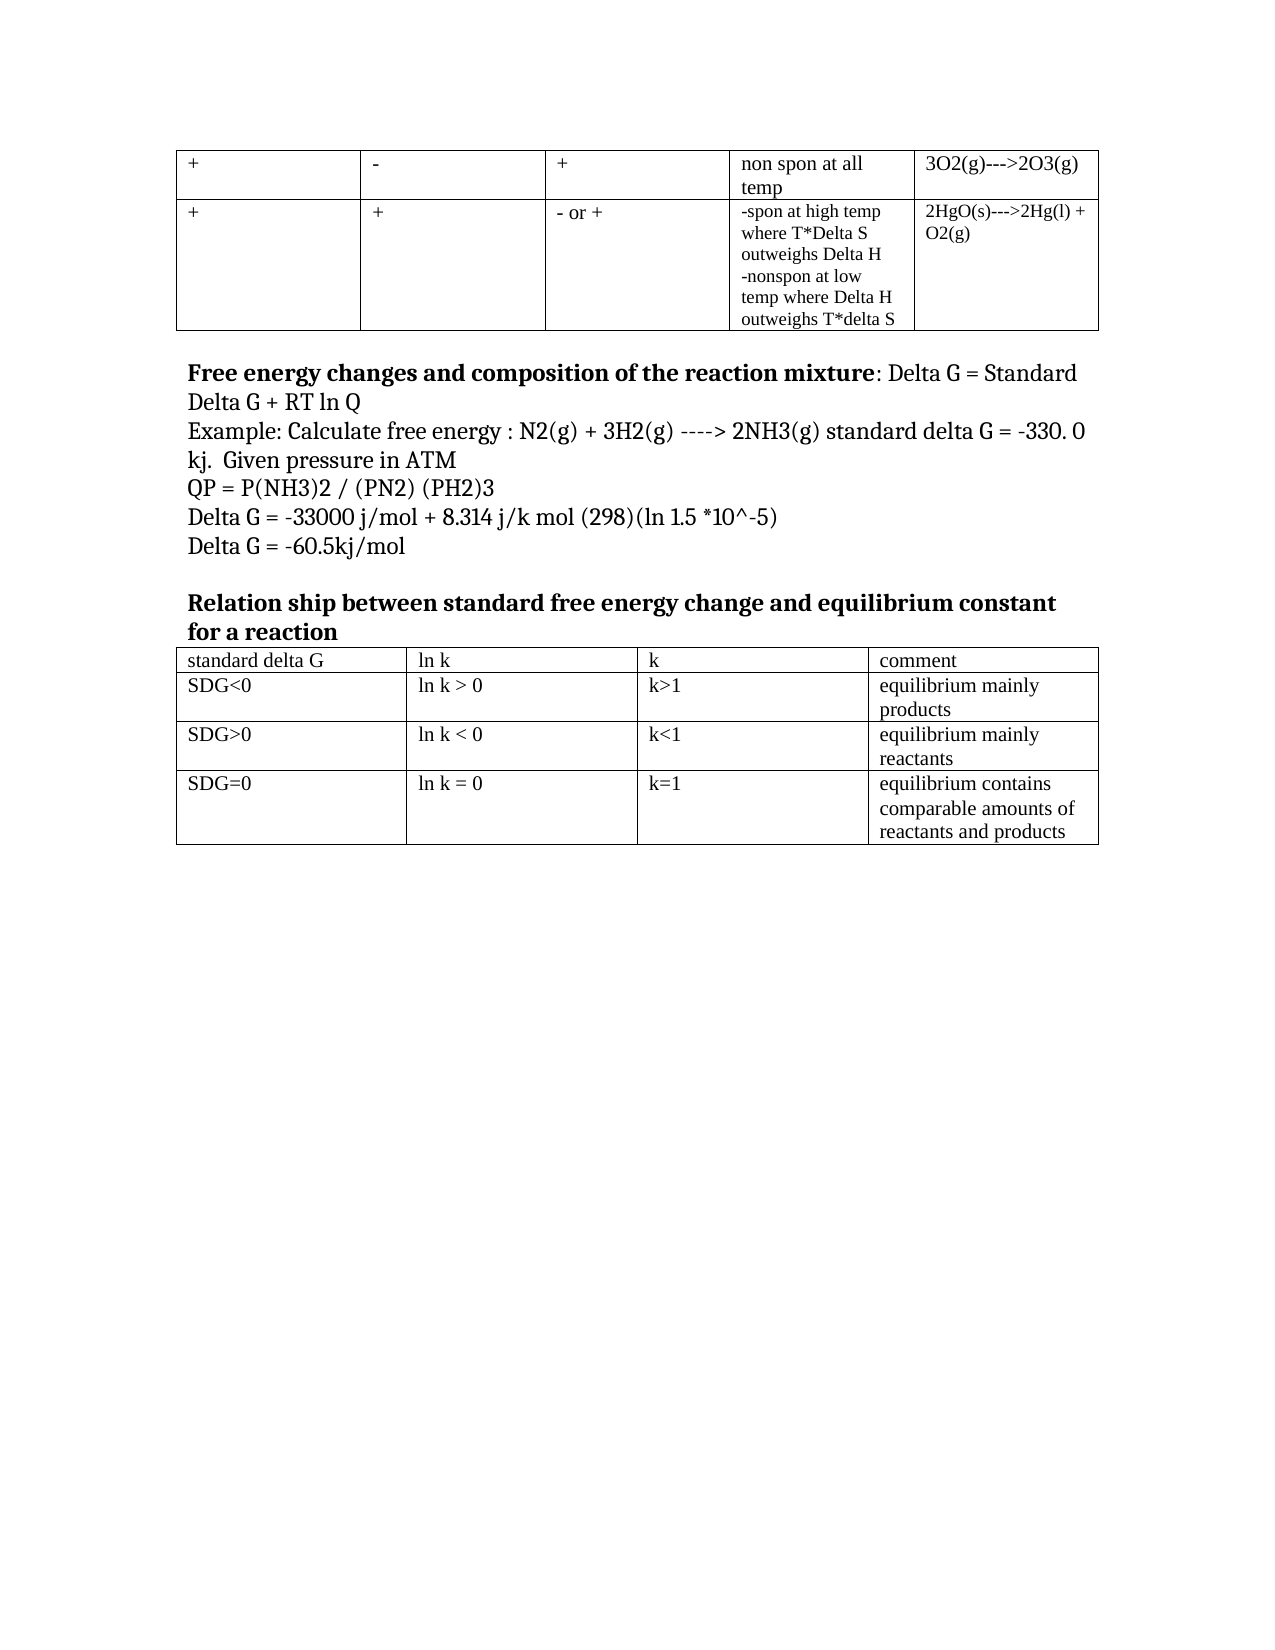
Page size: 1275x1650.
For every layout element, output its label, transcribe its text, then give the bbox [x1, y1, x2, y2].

table_header k [638, 648, 868, 672]
table_cell SDG=0 [177, 771, 406, 843]
table_cell equilibrium mainly products [869, 673, 1098, 721]
table_cell non spon at all temp [730, 151, 914, 199]
table_header comment [869, 648, 1098, 672]
table_cell SDG<0 [177, 673, 406, 721]
text Relation ship between standard free energy change and equilibrium constant for a reaction [187, 589, 1087, 647]
table_cell + [177, 151, 360, 199]
table_cell equilibrium mainly reactants [869, 722, 1098, 770]
table_cell ln k < 0 [407, 722, 637, 770]
table_cell SDG>0 [177, 722, 406, 770]
table_cell k>1 [638, 673, 868, 721]
table_cell equilibrium contains comparable amounts of reactants and products [869, 771, 1098, 843]
table_cell + [361, 200, 545, 329]
table_header ln k [407, 648, 637, 672]
table_cell 2HgO(s)--->2Hg(l) + O2(g) [915, 200, 1098, 329]
text Free energy changes and composition of the reaction mixture: Delta G = Standard Delta G + RT ln Q [187, 359, 1087, 417]
text Example: Calculate free energy : N2(g) + 3H2(g) ----> 2NH3(g) standard delta G = -330. 0 kj. Given pressure in ATM [187, 417, 1087, 474]
table_header standard delta G [177, 648, 406, 672]
table_cell 3O2(g)--->2O3(g) [915, 151, 1098, 199]
table_cell - or + [546, 200, 729, 329]
text Delta G = -33000 j/mol + 8.314 j/k mol (298)(ln 1.5 *10^-5) [187, 503, 1087, 532]
table_cell ln k > 0 [407, 673, 637, 721]
text QP = P(NH3)2 / (PN2) (PH2)3 [187, 474, 1087, 503]
table_cell + [546, 151, 729, 199]
table_cell ln k = 0 [407, 771, 637, 843]
table_cell + [177, 200, 360, 329]
table_cell -spon at high temp where T*Delta S outweighs Delta H -nonspon at low temp where Delta H outweighs T*delta S [730, 200, 914, 329]
table_cell k=1 [638, 771, 868, 843]
text Delta G = -60.5kj/mol [187, 532, 1087, 561]
table_cell k<1 [638, 722, 868, 770]
table_cell - [361, 151, 545, 199]
